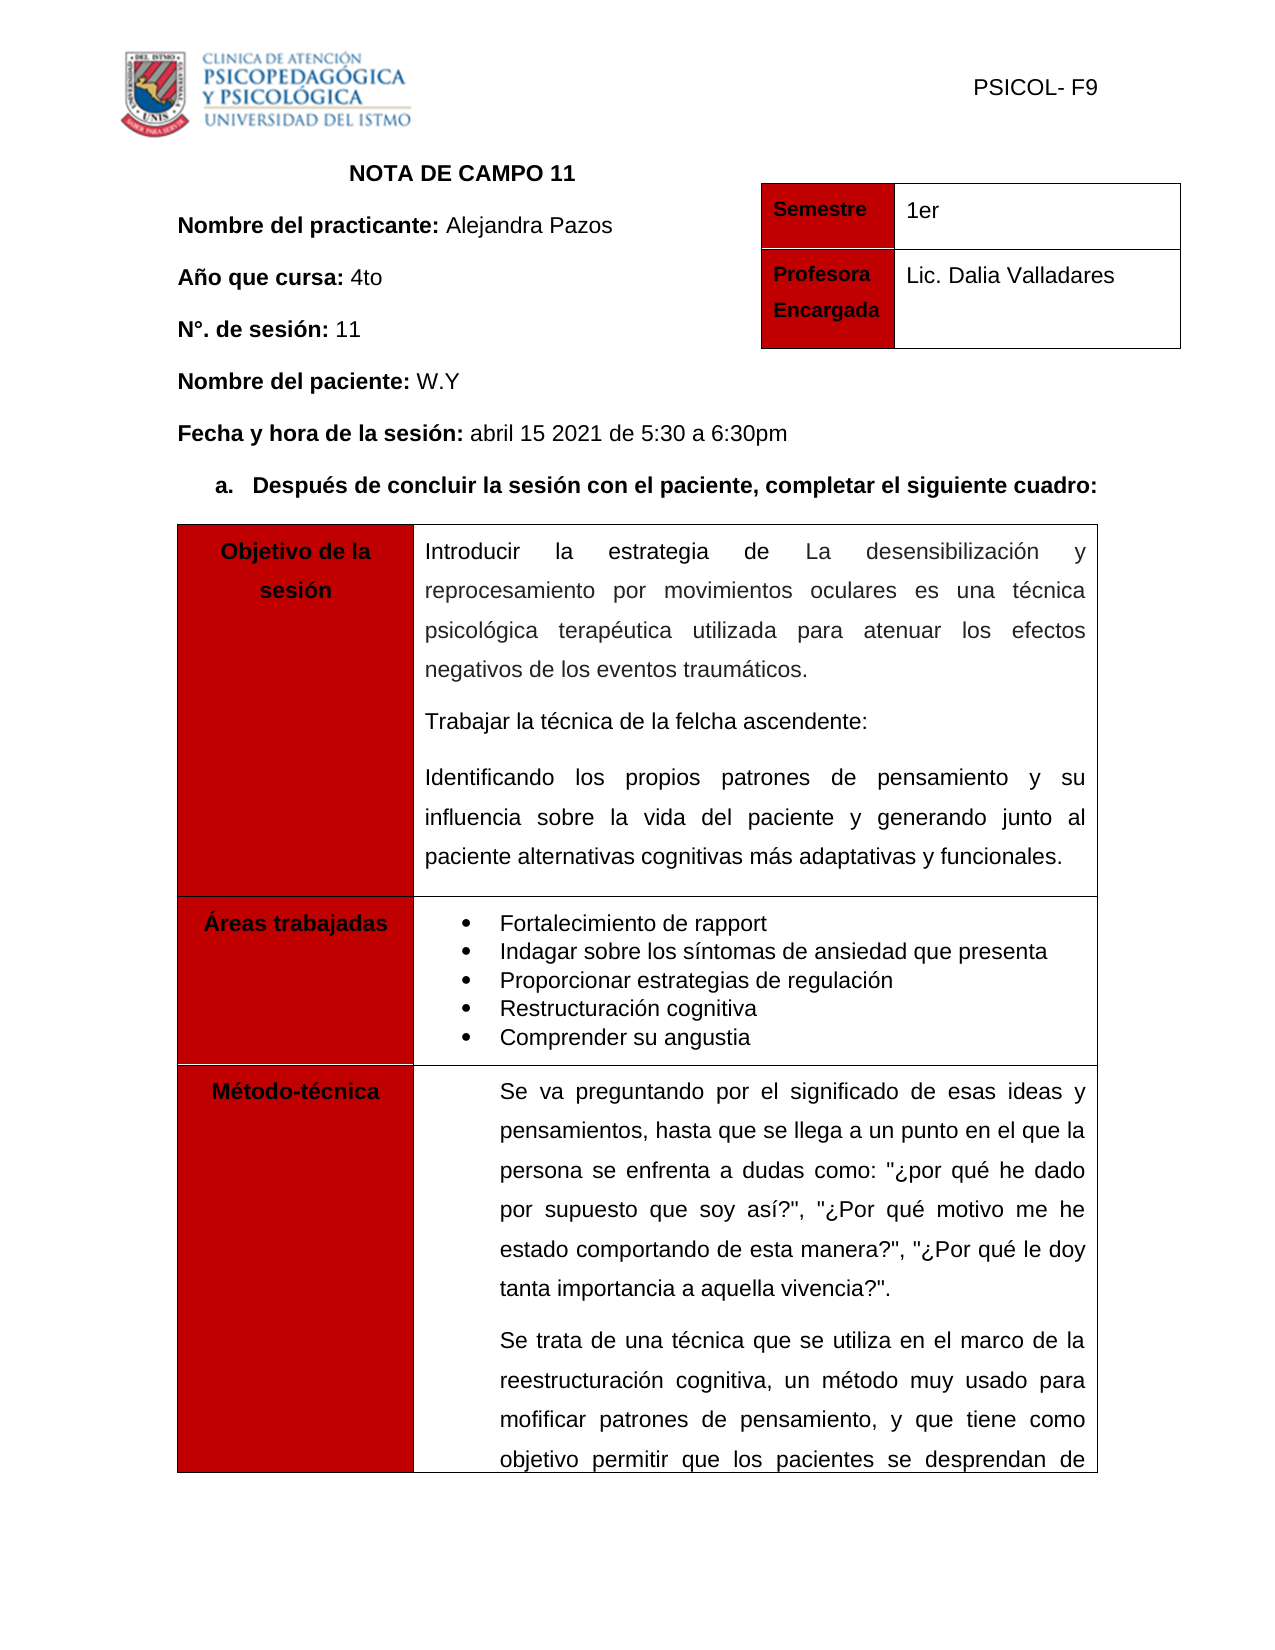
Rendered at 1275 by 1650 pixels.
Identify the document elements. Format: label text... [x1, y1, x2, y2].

text Nombre del paciente: W.Y [177, 368, 1127, 394]
table_cell Método-técnica [178, 1066, 413, 1472]
text N°. de sesión: 11 [177, 316, 761, 342]
text NOTA DE CAMPO 11 [177, 160, 1127, 187]
table_header Objetivo de la sesión [178, 525, 413, 896]
table_header Semestre [762, 184, 894, 248]
text Fecha y hora de la sesión: abril 15 2021 de 5:30 a 6:30pm [177, 420, 1127, 446]
table_header Introducir la estrategia de La desensibilización y reprocesamiento por movimientos oculares es una técnica psicológica terapéutica utilizada para atenuar los efectos negativos de los eventos traumáticos. Trabajar la técnica de la felcha ascendente: Identificando los propios patrones de pensamiento y su influencia sobre la vida del paciente y generando junto al paciente alternativas cognitivas más adaptativas y funcionales. [414, 525, 1097, 896]
table_cell Profesora Encargada [762, 250, 894, 348]
picture [65, 20, 437, 148]
table_cell Áreas trabajadas [178, 897, 413, 1064]
table_cell Fortalecimiento de rapport Indagar sobre los síntomas de ansiedad que presenta Proporcionar estrategias de regulación Restructuración cognitiva Comprender su angustia [414, 897, 1097, 1064]
table_header 1er [895, 184, 1180, 248]
text Nombre del practicante: Alejandra Pazos [177, 212, 761, 238]
text Año que cursa: 4to [177, 264, 761, 291]
list Después de concluir la sesión con el paciente, completar el siguiente cuadro: [215, 472, 1127, 498]
table_cell Lic. Dalia Valladares [895, 250, 1180, 348]
